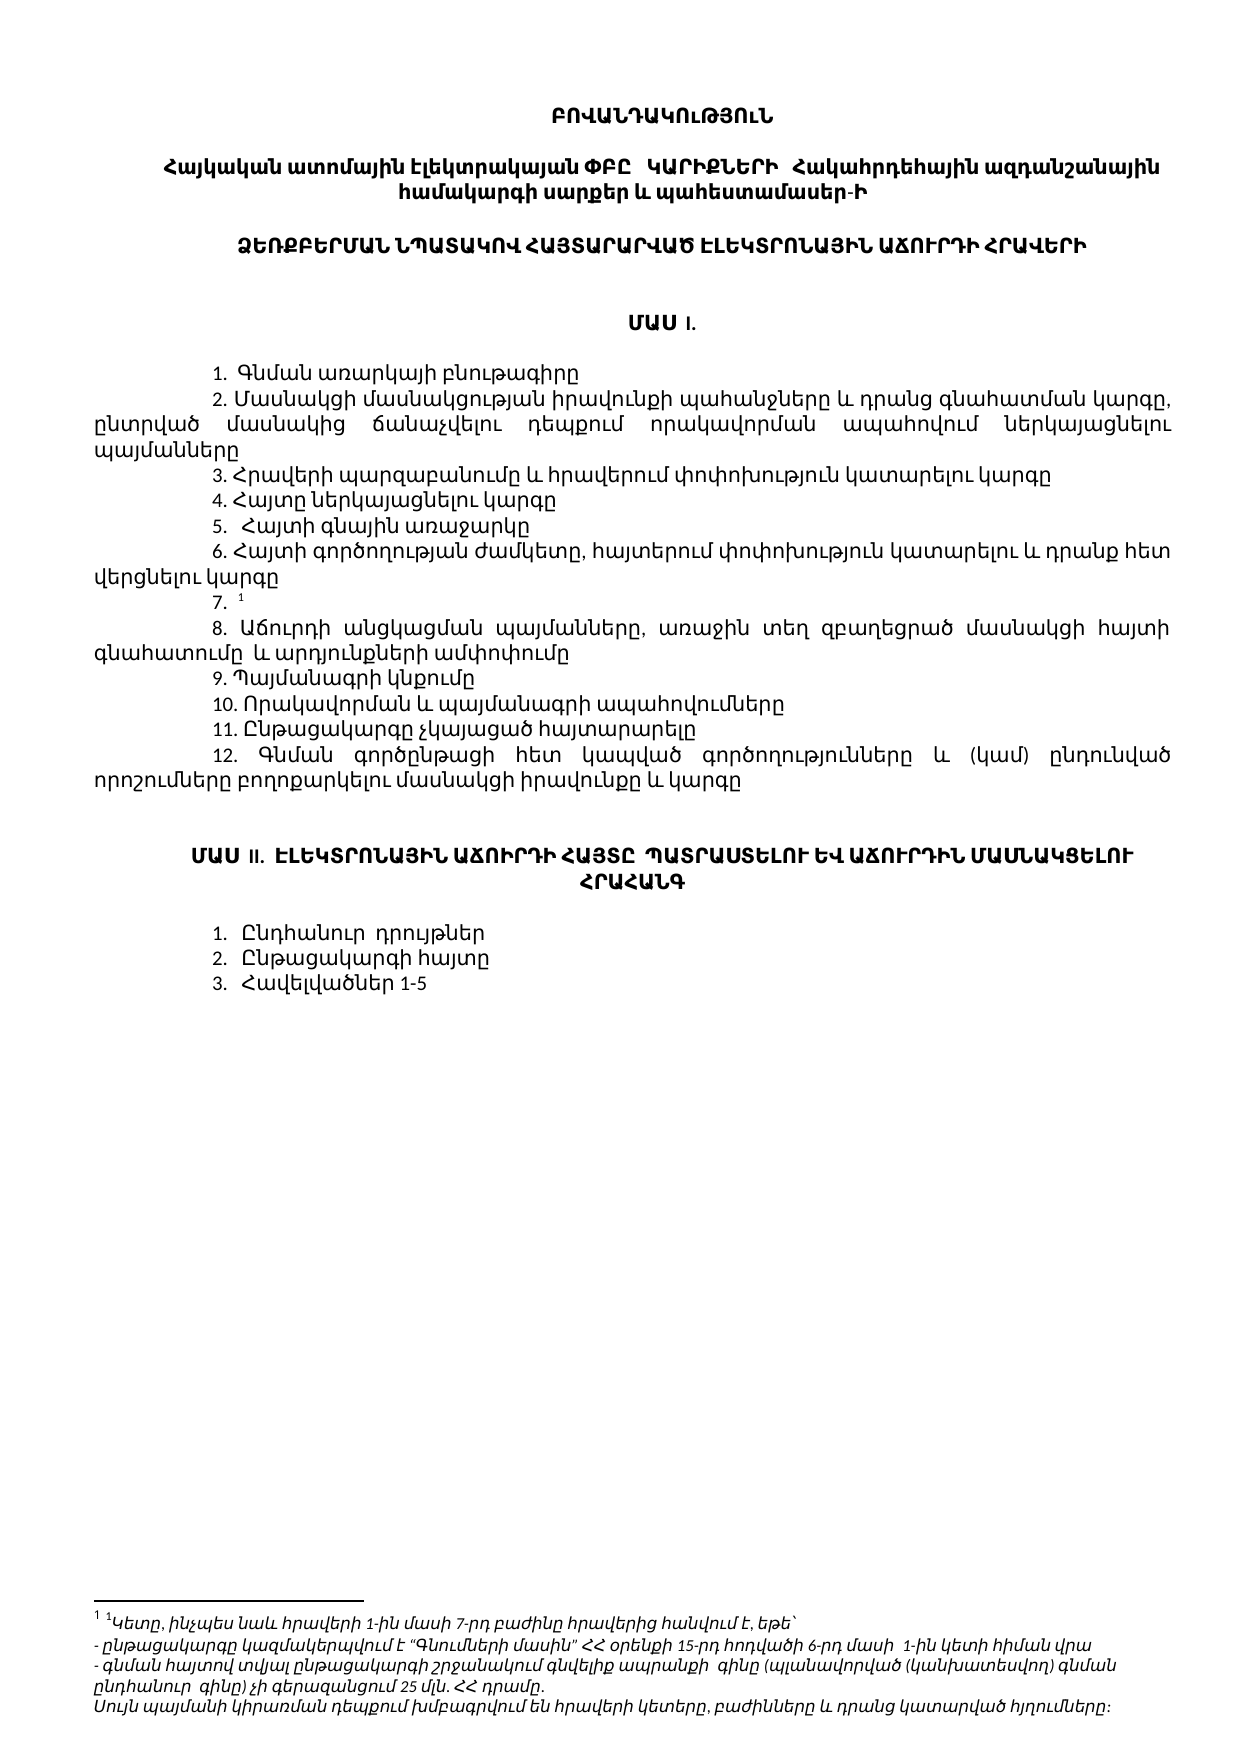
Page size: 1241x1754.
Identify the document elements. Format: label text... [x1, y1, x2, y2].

text 3. Հավելվածներ 1-5 [94, 971, 1171, 996]
text ՁԵՌՔԲԵՐՄԱՆ ՆՊԱՏԱԿՈՎ ՀԱՅՏԱՐԱՐՎԱԾ ԷԼԵԿՏՐՈՆԱՅԻՆ ԱՃՈՒՐԴԻ ՀՐԱՎԵՐԻ [94, 233, 1171, 259]
text 1. Գնման առարկայի բնութագիրը [94, 361, 1171, 386]
text 12. Գնման գործընթացի հետ կապված գործողությունները և (կամ) ընդունված որոշումները բողոքարկելու մասնակցի իրավունքը և կարգը [94, 742, 1171, 793]
text 9. Պայմանագրի կնքումը [94, 666, 1171, 691]
text 8. Աճուրդի անցկացման պայմանները, առաջին տեղ զբաղեցրած մասնակցի հայտի գնահատումը և արդյունքների ամփոփումը [94, 615, 1171, 666]
text 3. Հրավերի պարզաբանումը և հրավերում փոփոխություն կատարելու կարգը [94, 462, 1171, 488]
text 1. Ընդհանուր դրույթներ [94, 920, 1171, 945]
text 6. Հայտի գործողության ժամկետը, հայտերում փոփոխություն կատարելու և դրանք հետ վերցնելու կարգը [94, 538, 1171, 589]
text 11. Ընթացակարգը չկայացած հայտարարելը [94, 716, 1171, 742]
text ԲՈՎԱՆԴԱԿՈւԹՅՈւՆ [94, 103, 1171, 128]
text 4. Հայտը ներկայացնելու կարգը [94, 488, 1171, 513]
text 7. 1 [94, 589, 1171, 615]
text 2. Մասնակցի մասնակցության իրավունքի պահանջները և դրանց գնահատման կարգը, ընտրված մասնակից ճանաչվելու դեպքում որակավորման ապահովում ներկայացնելու պայմանները [94, 386, 1171, 462]
text ՄԱՍ II. ԷԼԵԿՏՐՈՆԱՅԻՆ ԱՃՈԻՐԴԻ ՀԱՅՏԸ ՊԱՏՐԱՍՏԵԼՈՒ ԵՎ ԱՃՈՒՐԴԻՆ ՄԱՍՆԱԿՑԵԼՈՒ ՀՐԱՀԱՆԳ [94, 843, 1171, 894]
text ՄԱՍ I. [94, 310, 1171, 335]
text Հայկական ատոմային էլեկտրակայան ՓԲԸ ԿԱՐԻՔՆԵՐԻ Հակահրդեհային ազդանշանային համակարգի սարքեր և պահեստամասեր-Ի [94, 154, 1171, 205]
text 5. Հայտի գնային առաջարկը [94, 513, 1171, 538]
text 2. Ընթացակարգի հայտը [94, 945, 1171, 971]
text 10. Որակավորման և պայմանագրի ապահովումները [94, 691, 1171, 716]
